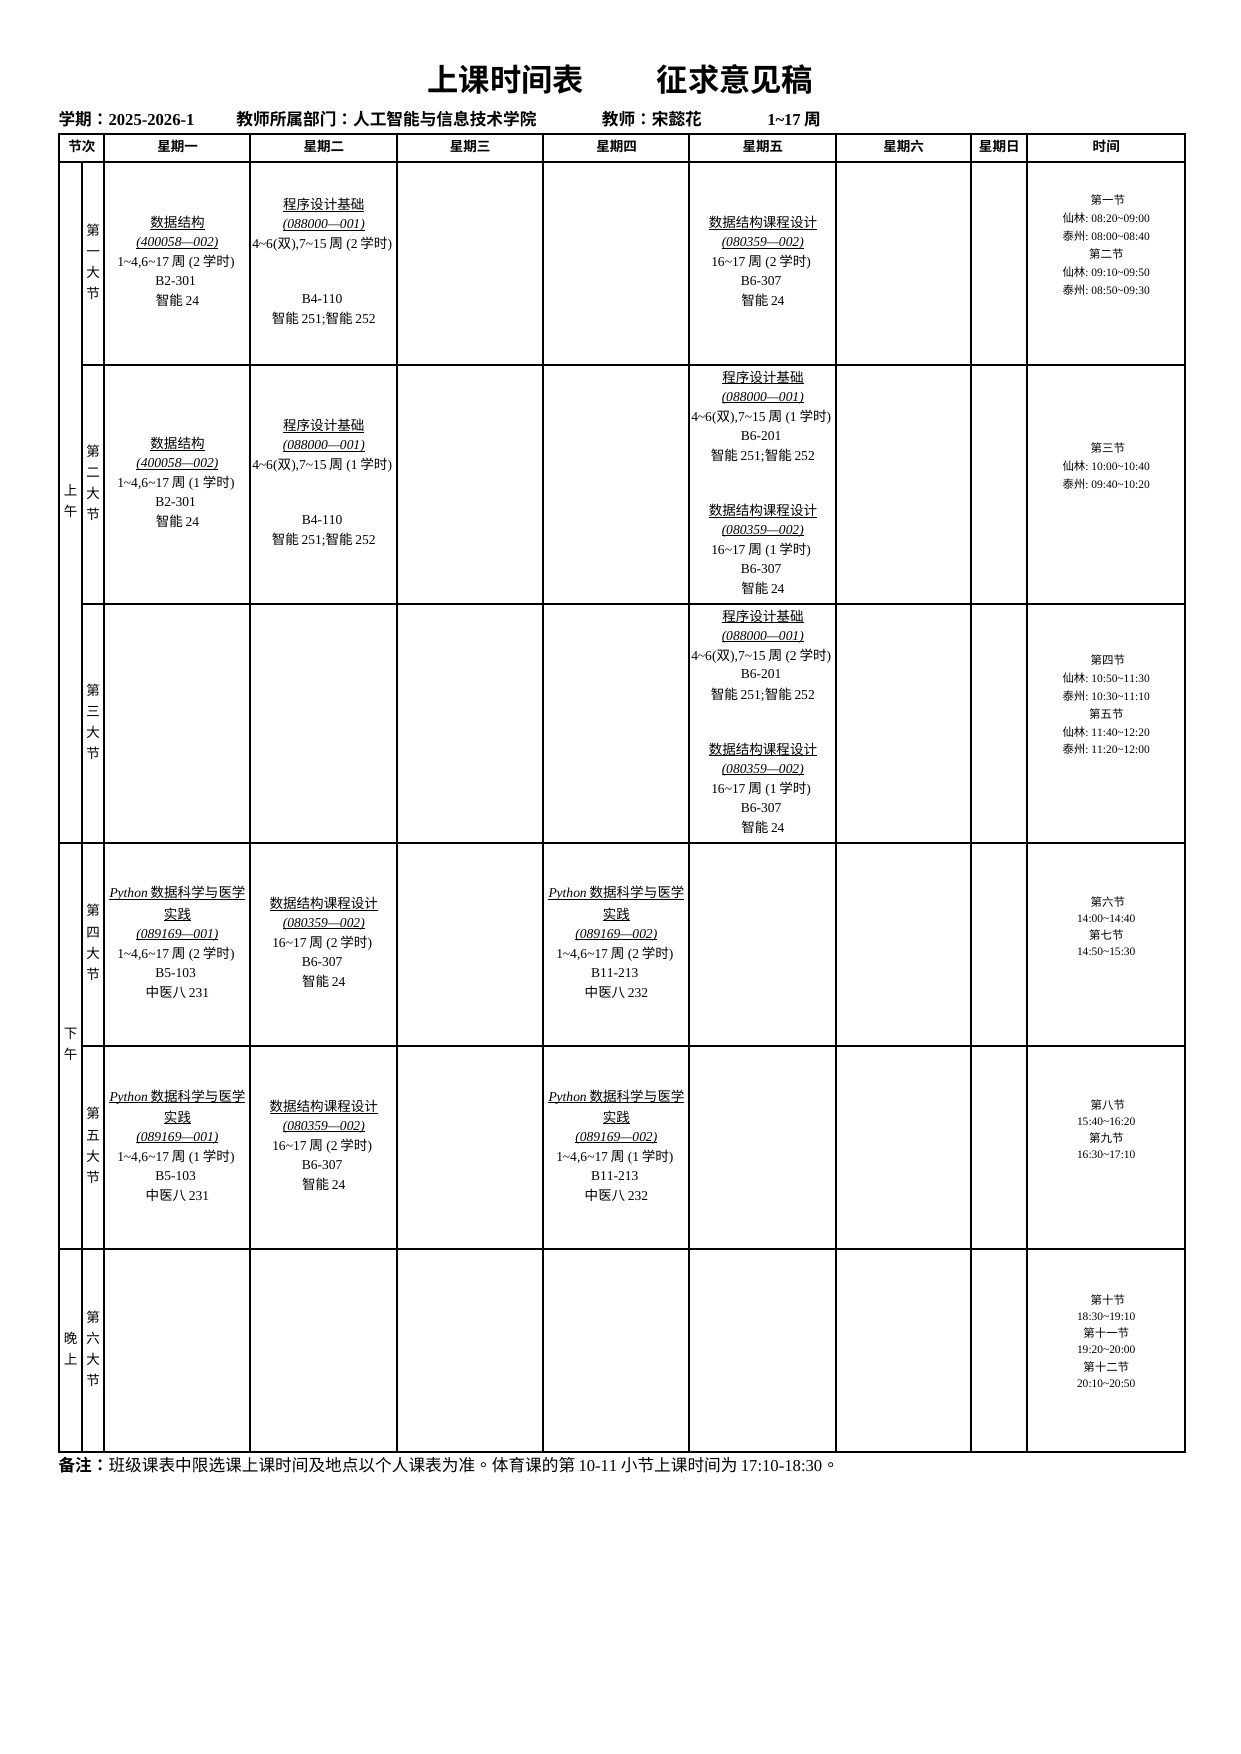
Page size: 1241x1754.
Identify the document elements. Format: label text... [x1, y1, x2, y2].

table_cell 下午 [60, 844, 81, 1248]
table_cell [398, 844, 542, 1045]
table_cell 第八节 15:40~16:20 第九节 16:30~17:10 [1028, 1047, 1184, 1248]
table_cell 第十节 18:30~19:10 第十一节 19:20~20:00 第十二节 20:10~20:50 [1028, 1250, 1184, 1451]
table_cell [690, 1250, 835, 1451]
table_header 节次 [60, 135, 103, 161]
table_header 星期一 [105, 135, 249, 161]
table_header 星期日 [972, 135, 1026, 161]
table_cell [972, 1250, 1026, 1451]
table_cell Python数据科学与医学实践 (089169—001) 1~4,6~17周 (2学时) B5-103 中医八231 [105, 844, 249, 1045]
table_cell 第二大节 [83, 366, 103, 603]
table_cell [398, 366, 542, 603]
table_cell [837, 366, 970, 603]
table_cell [972, 844, 1026, 1045]
table_cell 第三节 仙林: 10:00~10:40 泰州: 09:40~10:20 [1028, 366, 1184, 603]
table_cell 第一大节 [83, 163, 103, 364]
table_cell [972, 163, 1026, 364]
table_cell 第五大节 [83, 1047, 103, 1248]
text 学期：2025-2026-1 教师所属部门：人工智能与信息技术学院 教师：宋懿花 1~17周 [58, 107, 1182, 130]
table_cell 第三大节 [83, 605, 103, 842]
table_cell 第六节 14:00~14:40 第七节 14:50~15:30 [1028, 844, 1184, 1045]
table_cell [398, 163, 542, 364]
table_cell Python数据科学与医学实践 (089169—002) 1~4,6~17周 (2学时) B11-213 中医八232 [544, 844, 688, 1045]
table_cell [251, 605, 396, 842]
table_header 星期二 [251, 135, 396, 161]
text 上课时间表 征求意见稿 [58, 58, 1182, 101]
table_cell [398, 1047, 542, 1248]
table_cell 数据结构课程设计 (080359—002) 16~17周 (2学时) B6-307 智能24 [251, 844, 396, 1045]
table_header 星期三 [398, 135, 542, 161]
table_cell [398, 605, 542, 842]
table_cell [251, 1250, 396, 1451]
table_cell 程序设计基础 (088000—001) 4~6(双),7~15周 (1学时) B6-201 智能251;智能252 数据结构课程设计 (080359—002) 16~17周 (1学时) B6-307 智能24 [690, 366, 835, 603]
table_cell [690, 844, 835, 1045]
table_cell [544, 605, 688, 842]
table_cell 第一节 仙林: 08:20~09:00 泰州: 08:00~08:40 第二节 仙林: 09:10~09:50 泰州: 08:50~09:30 [1028, 163, 1184, 364]
table_cell Python数据科学与医学实践 (089169—001) 1~4,6~17周 (1学时) B5-103 中医八231 [105, 1047, 249, 1248]
table_cell [972, 1047, 1026, 1248]
text 备注：班级课表中限选课上课时间及地点以个人课表为准。体育课的第10-11小节上课时间为17:10-18:30。 [58, 1453, 1182, 1476]
table_cell [398, 1250, 542, 1451]
table_cell 晚上 [60, 1250, 81, 1451]
table_cell [972, 366, 1026, 603]
table_header 星期六 [837, 135, 970, 161]
table_cell 第六大节 [83, 1250, 103, 1451]
table_cell [837, 163, 970, 364]
table_cell [837, 844, 970, 1045]
table_cell 程序设计基础 (088000—001) 4~6(双),7~15周 (1学时) B4-110 智能251;智能252 [251, 366, 396, 603]
table_cell [105, 605, 249, 842]
table_cell 上午 [60, 163, 81, 842]
table_cell 程序设计基础 (088000—001) 4~6(双),7~15周 (2学时) B6-201 智能251;智能252 数据结构课程设计 (080359—002) 16~17周 (1学时) B6-307 智能24 [690, 605, 835, 842]
table_cell [690, 1047, 835, 1248]
table_cell [837, 1250, 970, 1451]
table_cell [544, 163, 688, 364]
table_cell [544, 366, 688, 603]
table_cell 数据结构 (400058—002) 1~4,6~17周 (2学时) B2-301 智能24 [105, 163, 249, 364]
table_cell [837, 605, 970, 842]
table_header 星期四 [544, 135, 688, 161]
table_header 时间 [1028, 135, 1184, 161]
table_cell 数据结构课程设计 (080359—002) 16~17周 (2学时) B6-307 智能24 [690, 163, 835, 364]
table_cell Python数据科学与医学实践 (089169—002) 1~4,6~17周 (1学时) B11-213 中医八232 [544, 1047, 688, 1248]
table_cell 程序设计基础 (088000—001) 4~6(双),7~15周 (2学时) B4-110 智能251;智能252 [251, 163, 396, 364]
table_cell 数据结构课程设计 (080359—002) 16~17周 (2学时) B6-307 智能24 [251, 1047, 396, 1248]
table_cell [837, 1047, 970, 1248]
table_header 星期五 [690, 135, 835, 161]
table_cell 数据结构 (400058—002) 1~4,6~17周 (1学时) B2-301 智能24 [105, 366, 249, 603]
table_cell [972, 605, 1026, 842]
table_cell [105, 1250, 249, 1451]
table_cell [544, 1250, 688, 1451]
table_cell 第四大节 [83, 844, 103, 1045]
table_cell 第四节 仙林: 10:50~11:30 泰州: 10:30~11:10 第五节 仙林: 11:40~12:20 泰州: 11:20~12:00 [1028, 605, 1184, 842]
